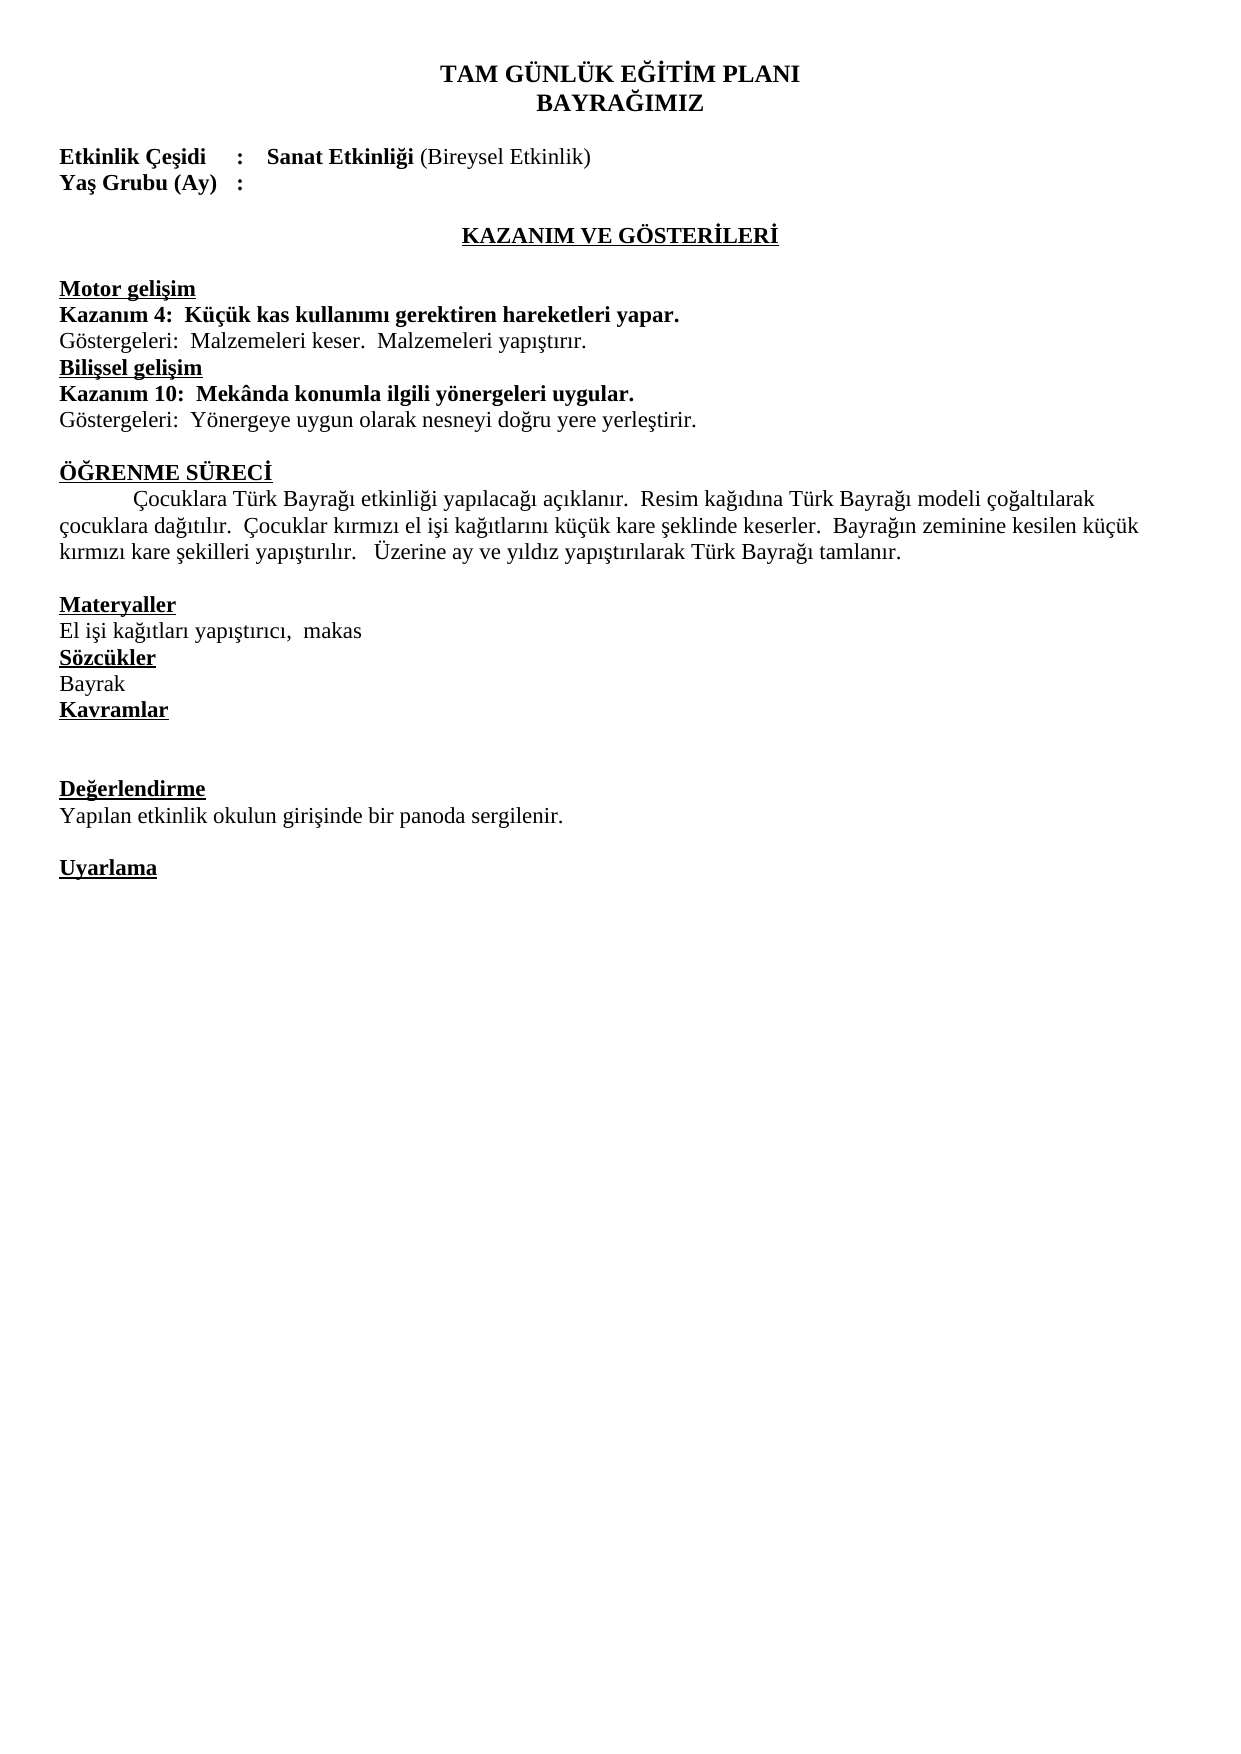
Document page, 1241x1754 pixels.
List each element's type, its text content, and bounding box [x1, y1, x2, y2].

text Motor gelişim [59, 275, 1181, 301]
text Değerlendirme [59, 775, 1181, 802]
text Bilişsel gelişim [59, 354, 1181, 380]
text Göstergeleri: Yönergeye uygun olarak nesneyi doğru yere yerleştirir. [59, 406, 1181, 433]
text Kazanım 10: Mekânda konumla ilgili yönergeleri uygular. [59, 380, 1181, 406]
text KAZANIM VE GÖSTERİLERİ [59, 222, 1181, 248]
text Çocuklara Türk Bayrağı etkinliği yapılacağı açıklanır. Resim kağıdına Türk Bayrağı modeli çoğaltılarak çocuklara dağıtılır. Çocuklar kırmızı el işi kağıtlarını küçük kare şeklinde keserler. Bayrağın zeminine kesilen küçük kırmızı kare şekilleri yapıştırılır. Üzerine ay ve yıldız yapıştırılarak Türk Bayrağı tamlanır. [59, 486, 1181, 564]
text Bayrak [59, 670, 1181, 696]
text Kavramlar [59, 696, 1181, 723]
text Kazanım 4: Küçük kas kullanımı gerektiren hareketleri yapar. [59, 301, 1181, 327]
text Etkinlik Çeşidi : Sanat Etkinliği (Bireysel Etkinlik) Yaş Grubu (Ay) : [59, 143, 1181, 196]
text Göstergeleri: Malzemeleri keser. Malzemeleri yapıştırır. [59, 327, 1181, 354]
text Uyarlama [59, 854, 1181, 881]
text TAM GÜNLÜK EĞİTİM PLANI [59, 59, 1181, 88]
text Materyaller [59, 591, 1181, 617]
text Yapılan etkinlik okulun girişinde bir panoda sergilenir. [59, 802, 1181, 828]
text ÖĞRENME SÜRECİ [59, 459, 1181, 486]
text BAYRAĞIMIZ [59, 88, 1181, 117]
text El işi kağıtları yapıştırıcı, makas [59, 617, 1181, 644]
text Sözcükler [59, 644, 1181, 670]
